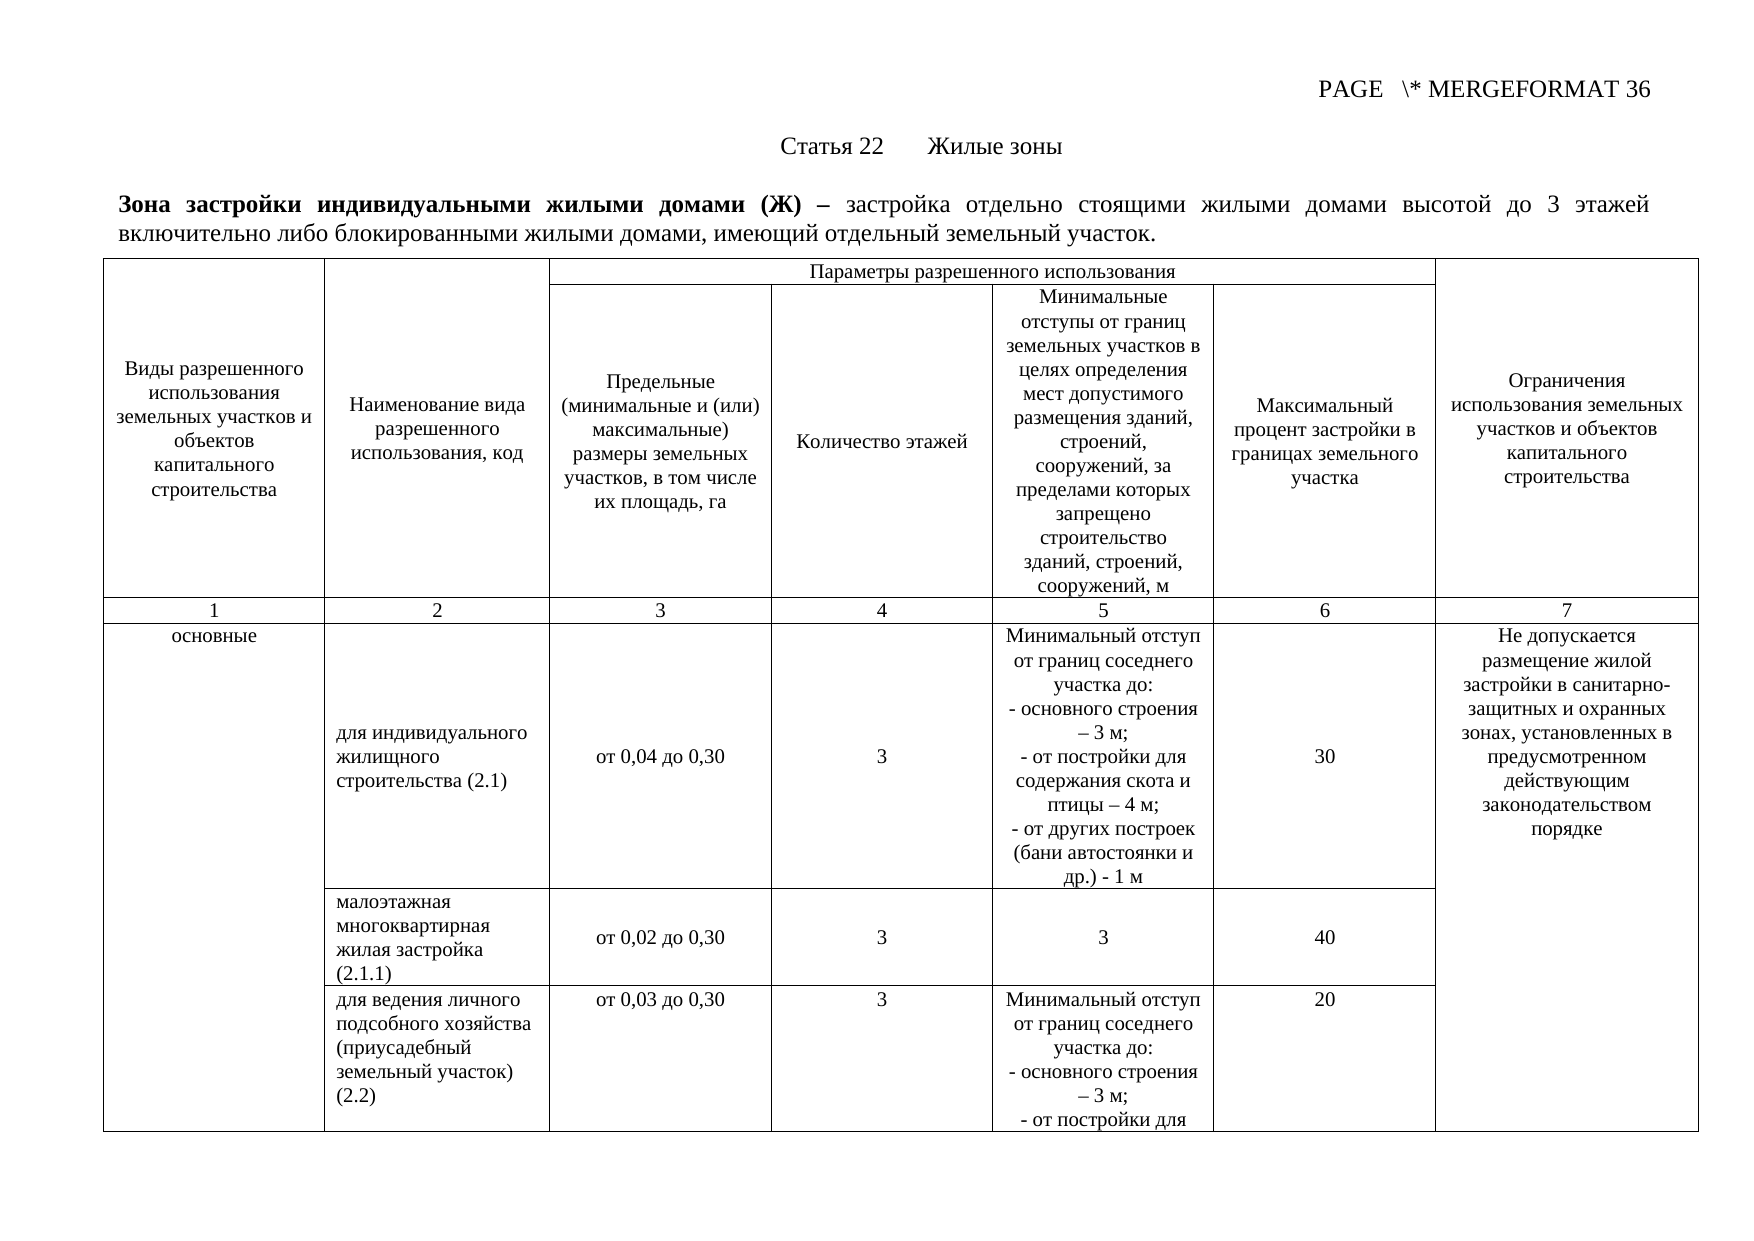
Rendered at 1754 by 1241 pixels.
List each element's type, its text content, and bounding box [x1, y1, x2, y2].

table_cell 7 [1436, 598, 1698, 622]
text Зона застройки индивидуальными жилыми домами (Ж) – застройка отдельно стоящими жилыми домами высотой до 3 этажей включительно либо блокированными жилыми домами, имеющий отдельный земельный участок. [118, 189, 1651, 246]
table_cell для индивидуального жилищного строительства (2.1) [325, 624, 549, 888]
table_cell 20 [1214, 986, 1435, 1131]
table_cell Количество этажей [772, 285, 992, 597]
table_cell 40 [1214, 889, 1435, 985]
table_header Виды разрешенного использования земельных участков и объектов капитального строительства [104, 259, 324, 597]
table_header Ограничения использования земельных участков и объектов капитального строительства [1436, 259, 1698, 597]
table_cell Предельные (минимальные и (или) максимальные) размеры земельных участков, в том числе их площадь, га [550, 285, 771, 597]
table_cell 3 [772, 624, 992, 888]
table_cell Не допускается размещение жилой застройки в санитарно-защитных и охранных зонах, установленных в предусмотренном действующим законодательством порядке [1436, 624, 1698, 1131]
table_cell 3 [772, 986, 992, 1131]
table_cell от 0,03 до 0,30 [550, 986, 771, 1131]
table_cell Минимальные отступы от границ земельных участков в целях определения мест допустимого размещения зданий, строений, сооружений, за пределами которых запрещено строительство зданий, строений, сооружений, м [993, 285, 1213, 597]
table_cell 3 [772, 889, 992, 985]
table_cell 4 [772, 598, 992, 622]
table_cell 5 [993, 598, 1213, 622]
table_cell основные [104, 624, 324, 1131]
table_cell малоэтажная многоквартирная жилая застройка (2.1.1) [325, 889, 549, 985]
table_cell 3 [550, 598, 771, 622]
table_cell 2 [325, 598, 549, 622]
table_cell Максимальный процент застройки в границах земельного участка [1214, 285, 1435, 597]
table_cell 3 [993, 889, 1213, 985]
table_header Параметры разрешенного использования [550, 259, 1435, 283]
table_cell 30 [1214, 624, 1435, 888]
table_cell от 0,04 до 0,30 [550, 624, 771, 888]
table_cell 1 [104, 598, 324, 622]
table_header Наименование вида разрешенного использования, код [325, 259, 549, 597]
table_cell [993, 986, 1213, 1131]
table_cell от 0,02 до 0,30 [550, 889, 771, 985]
table_cell 6 [1214, 598, 1435, 622]
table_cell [325, 986, 549, 1131]
subtitle Статья 22 Жилые зоны [192, 131, 1651, 160]
